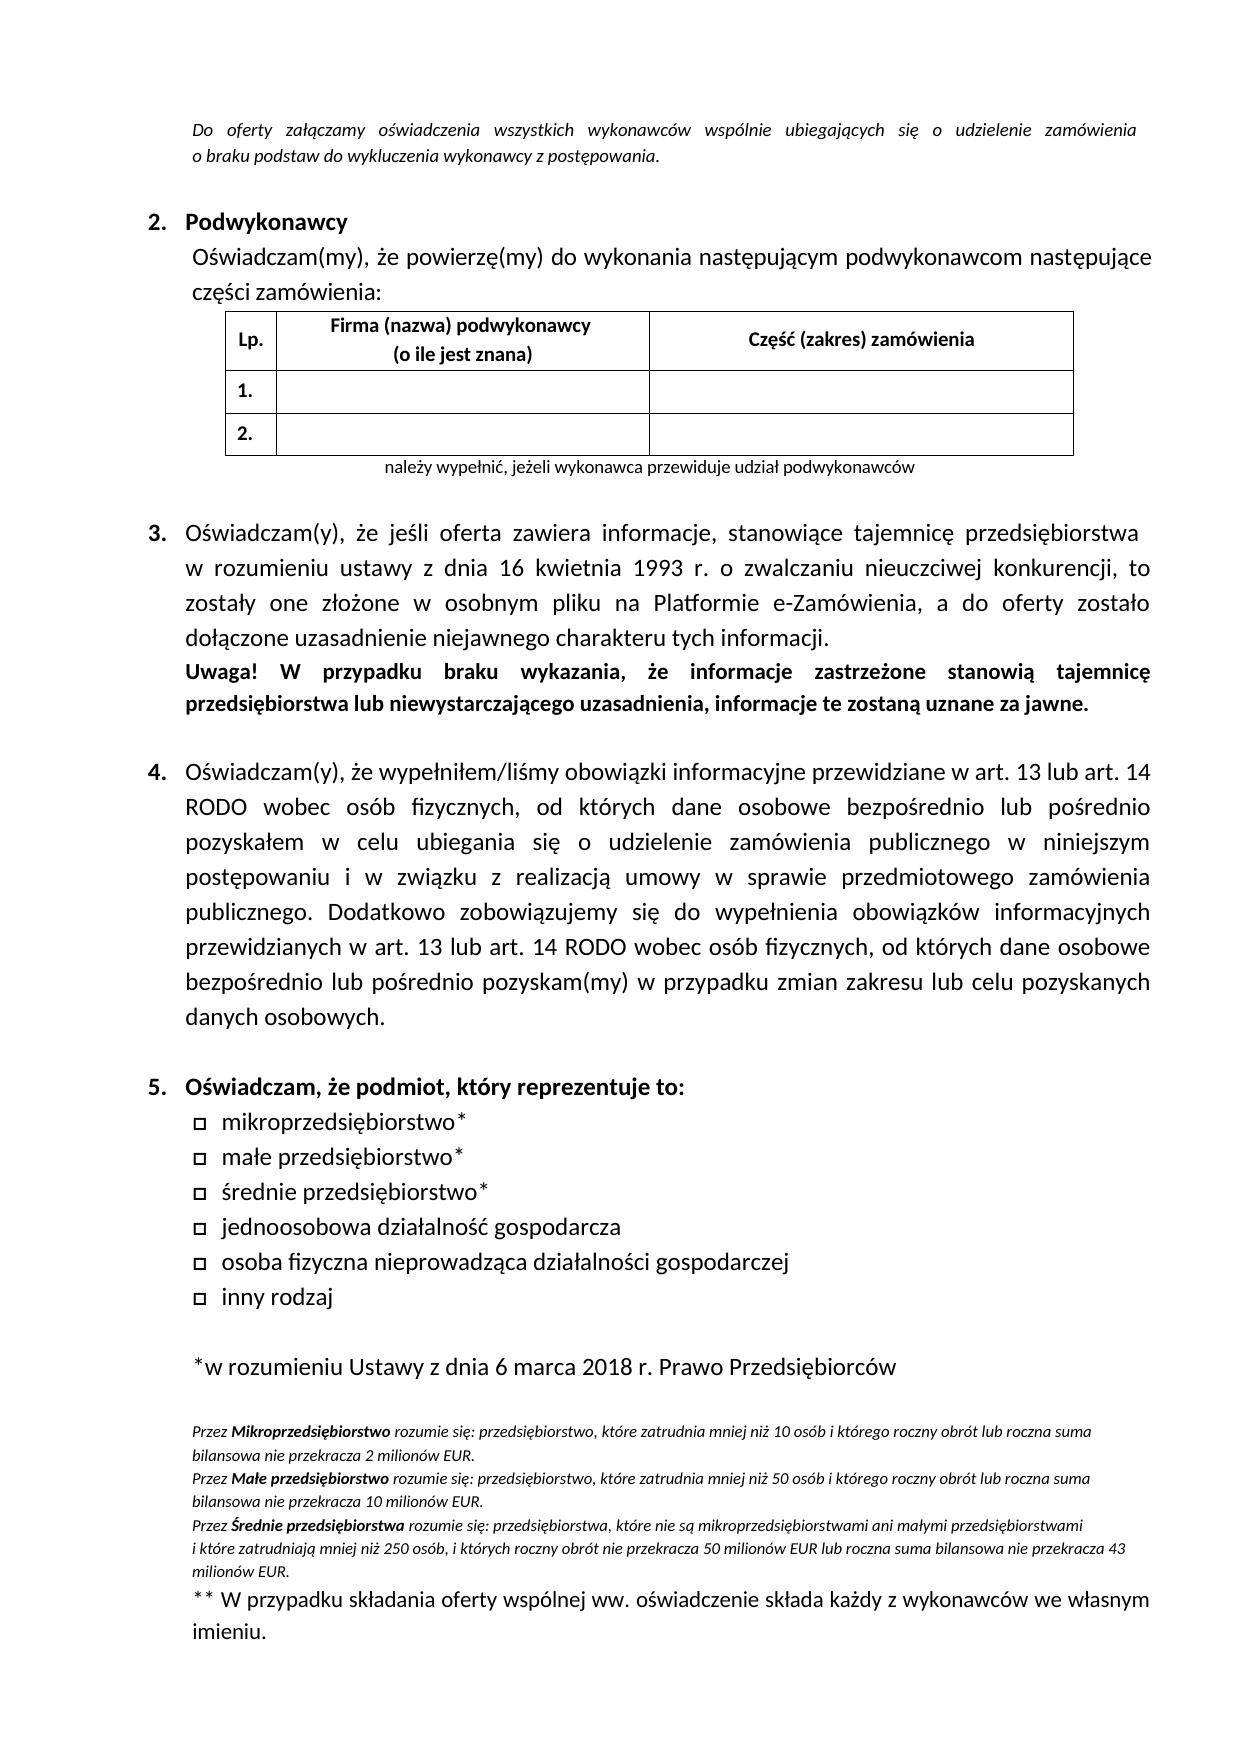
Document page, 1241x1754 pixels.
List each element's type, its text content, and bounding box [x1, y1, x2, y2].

table_cell [277, 371, 649, 413]
text należy wypełnić, jeżeli wykonawca przewiduje udział podwykonawców [148, 456, 1152, 479]
table_cell 2. [226, 414, 276, 455]
text □ mikroprzedsiębiorstwo* [192, 1106, 1152, 1137]
text □ jednoosobowa działalność gospodarcza [192, 1211, 1152, 1242]
table_cell [277, 414, 649, 455]
text Do oferty załączamy oświadczenia wszystkich wykonawców wspólnie ubiegających się o udzielenie zamówienia o braku podstaw do wykluczenia wykonawcy z postępowania. [192, 118, 1152, 167]
text Przez Średnie przedsiębiorstwa rozumie się: przedsiębiorstwa, które nie są mikroprzedsiębiorstwami ani małymi przedsiębiorstwami i które zatrudniają mniej niż 250 osób, i których roczny obrót nie przekracza 50 milionów EUR lub roczna suma bilansowa nie przekracza 43 milionów EUR. [192, 1515, 1152, 1582]
text Oświadczam(my), że powierzę(my) do wykonania następującym podwykonawcom następujące części zamówienia: [192, 241, 1152, 306]
table_cell 1. [226, 371, 276, 413]
list Oświadczam(y), że jeśli oferta zawiera informacje, stanowiące tajemnicę przedsiębiorstwa w rozumieniu ustawy z dnia 16 kwietnia 1993 r. o zwalczaniu nieuczciwej konkurencji, to zostały one złożone w osobnym pliku na Platformie e-Zamówienia, a do oferty zostało dołączone uzasadnienie niejawnego charakteru tych informacji. [148, 517, 1152, 653]
list Oświadczam(y), że wypełniłem/liśmy obowiązki informacyjne przewidziane w art. 13 lub art. 14 RODO wobec osób fizycznych, od których dane osobowe bezpośrednio lub pośrednio pozyskałem w celu ubiegania się o udzielenie zamówienia publicznego w niniejszym postępowaniu i w związku z realizacją umowy w sprawie przedmiotowego zamówienia publicznego. Dodatkowo zobowiązujemy się do wypełnienia obowiązków informacyjnych przewidzianych w art. 13 lub art. 14 RODO wobec osób fizycznych, od których dane osobowe bezpośrednio lub pośrednio pozyskam(my) w przypadku zmian zakresu lub celu pozyskanych danych osobowych. [148, 756, 1152, 1032]
list Podwykonawcy [148, 206, 1152, 236]
text *w rozumieniu Ustawy z dnia 6 marca 2018 r. Prawo Przedsiębiorców [192, 1351, 1152, 1382]
text □ średnie przedsiębiorstwo* [192, 1176, 1152, 1207]
text □ małe przedsiębiorstwo* [192, 1141, 1152, 1172]
text ** W przypadku składania oferty wspólnej ww. oświadczenie składa każdy z wykonawców we własnym imieniu. [192, 1585, 1152, 1645]
table_cell [650, 371, 1073, 413]
list Oświadczam, że podmiot, który reprezentuje to: [148, 1071, 1152, 1102]
table_header Lp. [226, 312, 276, 370]
list Uwaga! W przypadku braku wykazania, że informacje zastrzeżone stanowią tajemnicę przedsiębiorstwa lub niewystarczającego uzasadnienia, informacje te zostaną uznane za jawne. [185, 657, 1152, 717]
text □ inny rodzaj [192, 1281, 1152, 1312]
text □ osoba fizyczna nieprowadząca działalności gospodarczej [192, 1246, 1152, 1277]
text Przez Małe przedsiębiorstwo rozumie się: przedsiębiorstwo, które zatrudnia mniej niż 50 osób i którego roczny obrót lub roczna suma bilansowa nie przekracza 10 milionów EUR. [192, 1468, 1152, 1512]
table_cell [650, 414, 1073, 455]
table_header Część (zakres) zamówienia [650, 312, 1073, 370]
table_header Firma (nazwa) podwykonawcy (o ile jest znana) [277, 312, 649, 370]
text Przez Mikroprzedsiębiorstwo rozumie się: przedsiębiorstwo, które zatrudnia mniej niż 10 osób i którego roczny obrót lub roczna suma bilansowa nie przekracza 2 milionów EUR. [192, 1421, 1152, 1465]
